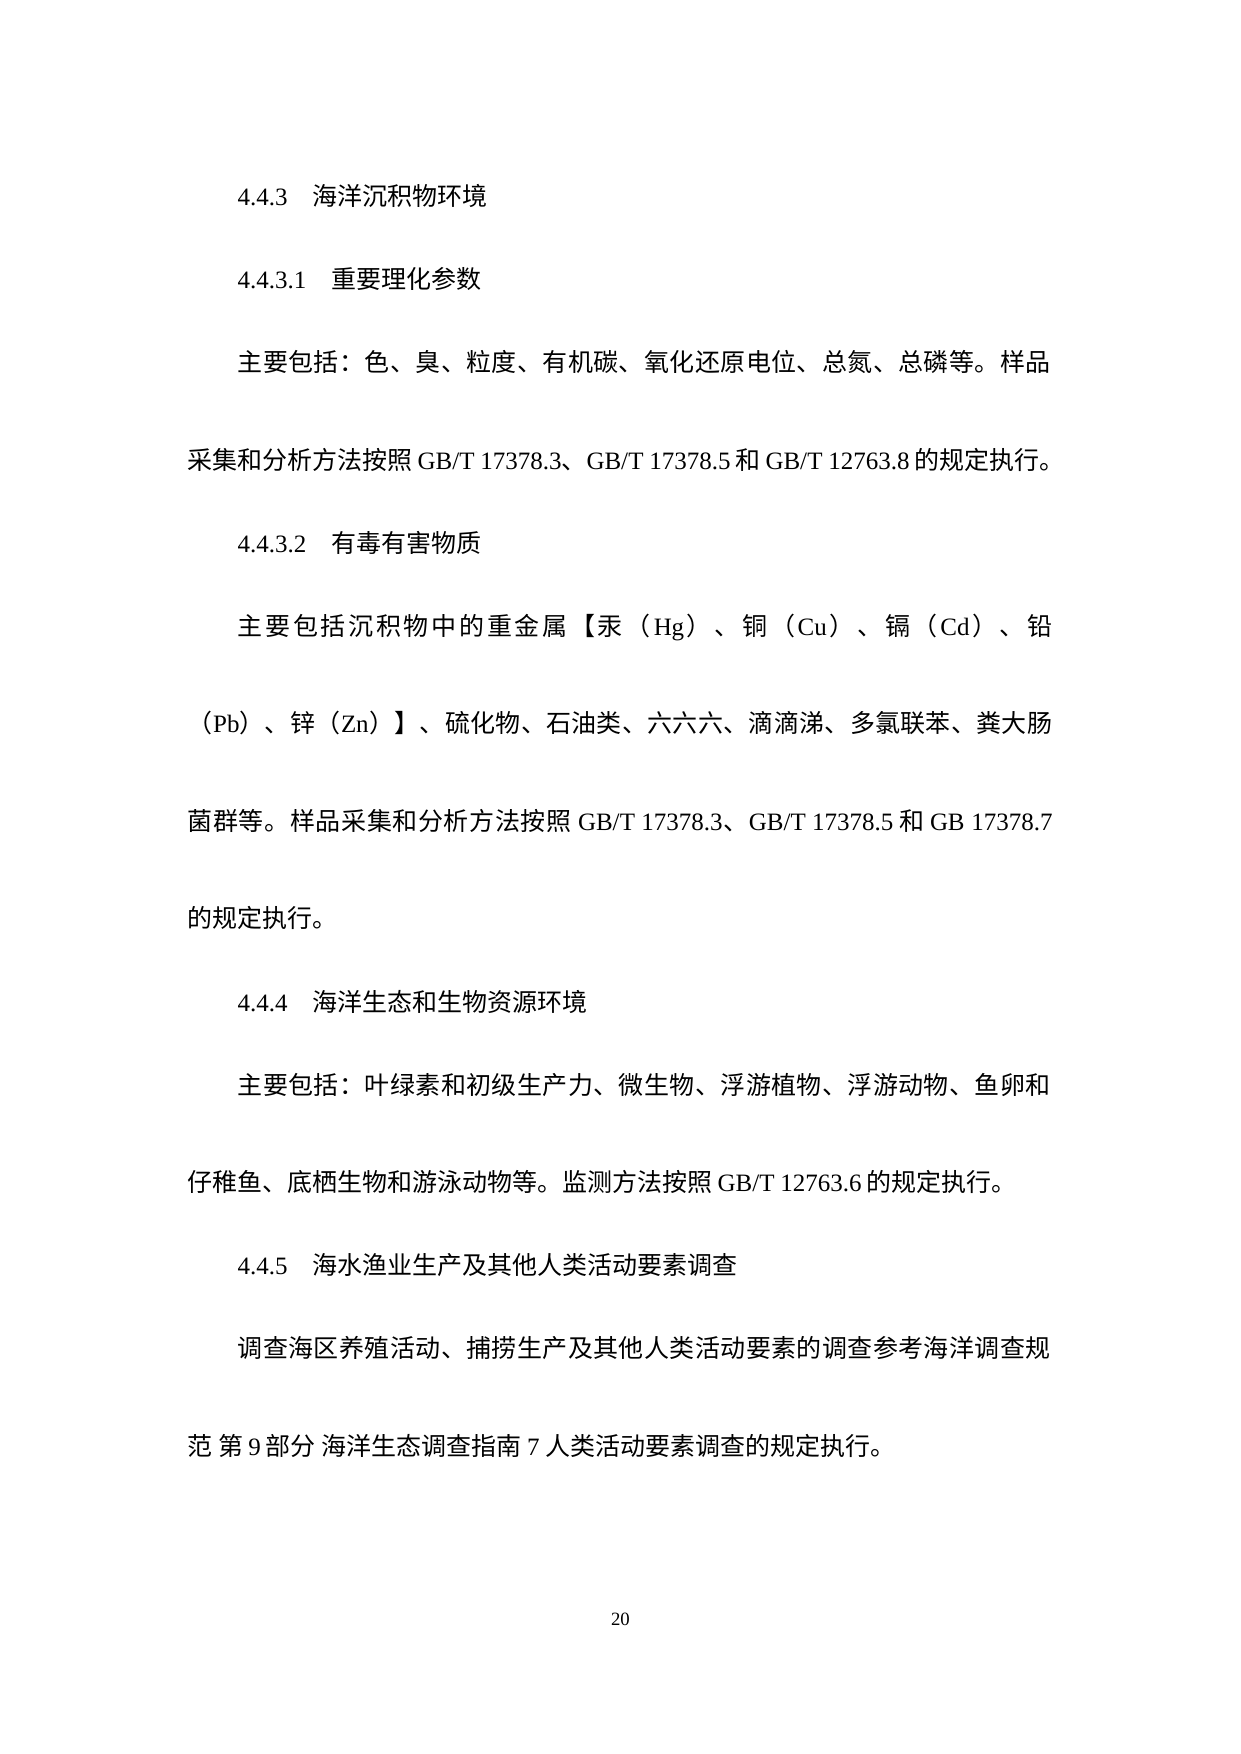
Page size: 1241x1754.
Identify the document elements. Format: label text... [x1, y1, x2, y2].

text 主要包括：叶绿素和初级生产力、微生物、浮游植物、浮游动物、鱼卵和仔稚鱼、底栖生物和游泳动物等。监测方法按照GB/T 12763.6的规定执行。 [187, 1051, 1053, 1213]
text 主要包括：色、臭、粒度、有机碳、氧化还原电位、总氮、总磷等。样品采集和分析方法按照GB/T 17378.3、GB/T 17378.5和GB/T 12763.8的规定执行。 [187, 328, 1053, 491]
text 4.4.3 海洋沉积物环境 [187, 162, 1053, 227]
text 4.4.3.2 有毒有害物质 [187, 509, 1053, 574]
text 4.4.5 海水渔业生产及其他人类活动要素调查 [187, 1231, 1053, 1296]
text 4.4.3.1 重要理化参数 [187, 245, 1053, 310]
text 4.4.4 海洋生态和生物资源环境 [187, 968, 1053, 1033]
text 调查海区养殖活动、捕捞生产及其他人类活动要素的调查参考海洋调查规范 第9部分 海洋生态调查指南 7 人类活动要素调查的规定执行。 [187, 1314, 1053, 1477]
text 主要包括沉积物中的重金属【汞（Hg）、铜（Cu）、镉（Cd）、铅（Pb）、锌（Zn）】、硫化物、石油类、六六六、滴滴涕、多氯联苯、粪大肠菌群等。样品采集和分析方法按照GB/T 17378.3、GB/T 17378.5和GB 17378.7的规定执行。 [187, 592, 1053, 949]
